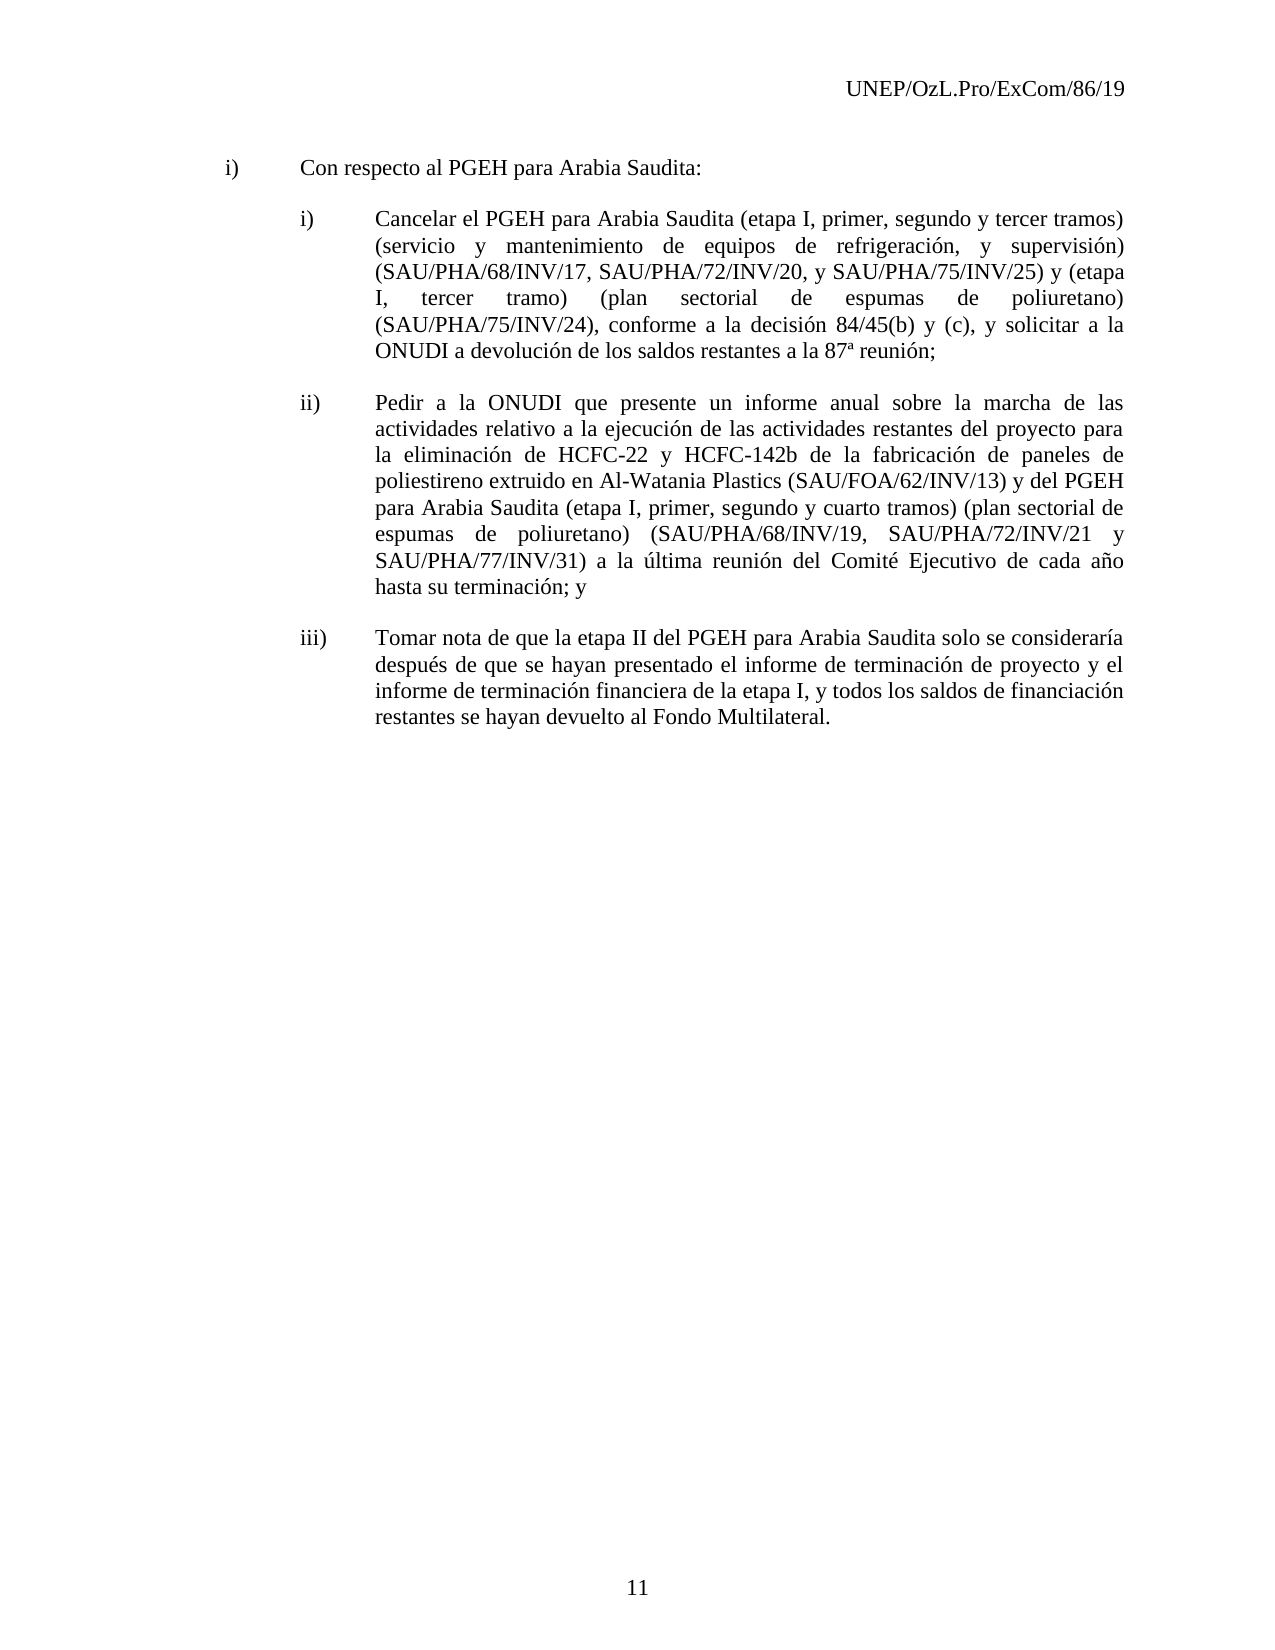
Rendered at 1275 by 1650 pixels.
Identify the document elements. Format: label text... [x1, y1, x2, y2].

subtitle Cancelar el PGEH para Arabia Saudita (etapa I, primer, segundo y tercer tramos) (servicio y mantenimiento de equipos de refrigeración, y supervisión) (SAU/PHA/68/INV/17, SAU/PHA/72/INV/20, y SAU/PHA/75/INV/25) y (etapa I, tercer tramo) (plan sectorial de espumas de poliuretano) (SAU/PHA/75/INV/24), conforme a la decisión 84/45(b) y (c), y solicitar a la ONUDI a devolución de los saldos restantes a la 87ª reunión; [300, 205, 1125, 363]
subtitle Con respecto al PGEH para Arabia Saudita: [225, 154, 1125, 180]
subtitle Tomar nota de que la etapa II del PGEH para Arabia Saudita solo se consideraría después de que se hayan presentado el informe de terminación de proyecto y el informe de terminación financiera de la etapa I, y todos los saldos de financiación restantes se hayan devuelto al Fondo Multilateral. [300, 624, 1125, 730]
subtitle Pedir a la ONUDI que presente un informe anual sobre la marcha de las actividades relativo a la ejecución de las actividades restantes del proyecto para la eliminación de HCFC-22 y HCFC-142b de la fabricación de paneles de poliestireno extruido en Al-Watania Plastics (SAU/FOA/62/INV/13) y del PGEH para Arabia Saudita (etapa I, primer, segundo y cuarto tramos) (plan sectorial de espumas de poliuretano) (SAU/PHA/68/INV/19, SAU/PHA/72/INV/21 y SAU/PHA/77/INV/31) a la última reunión del Comité Ejecutivo de cada año hasta su terminación; y [300, 388, 1125, 599]
